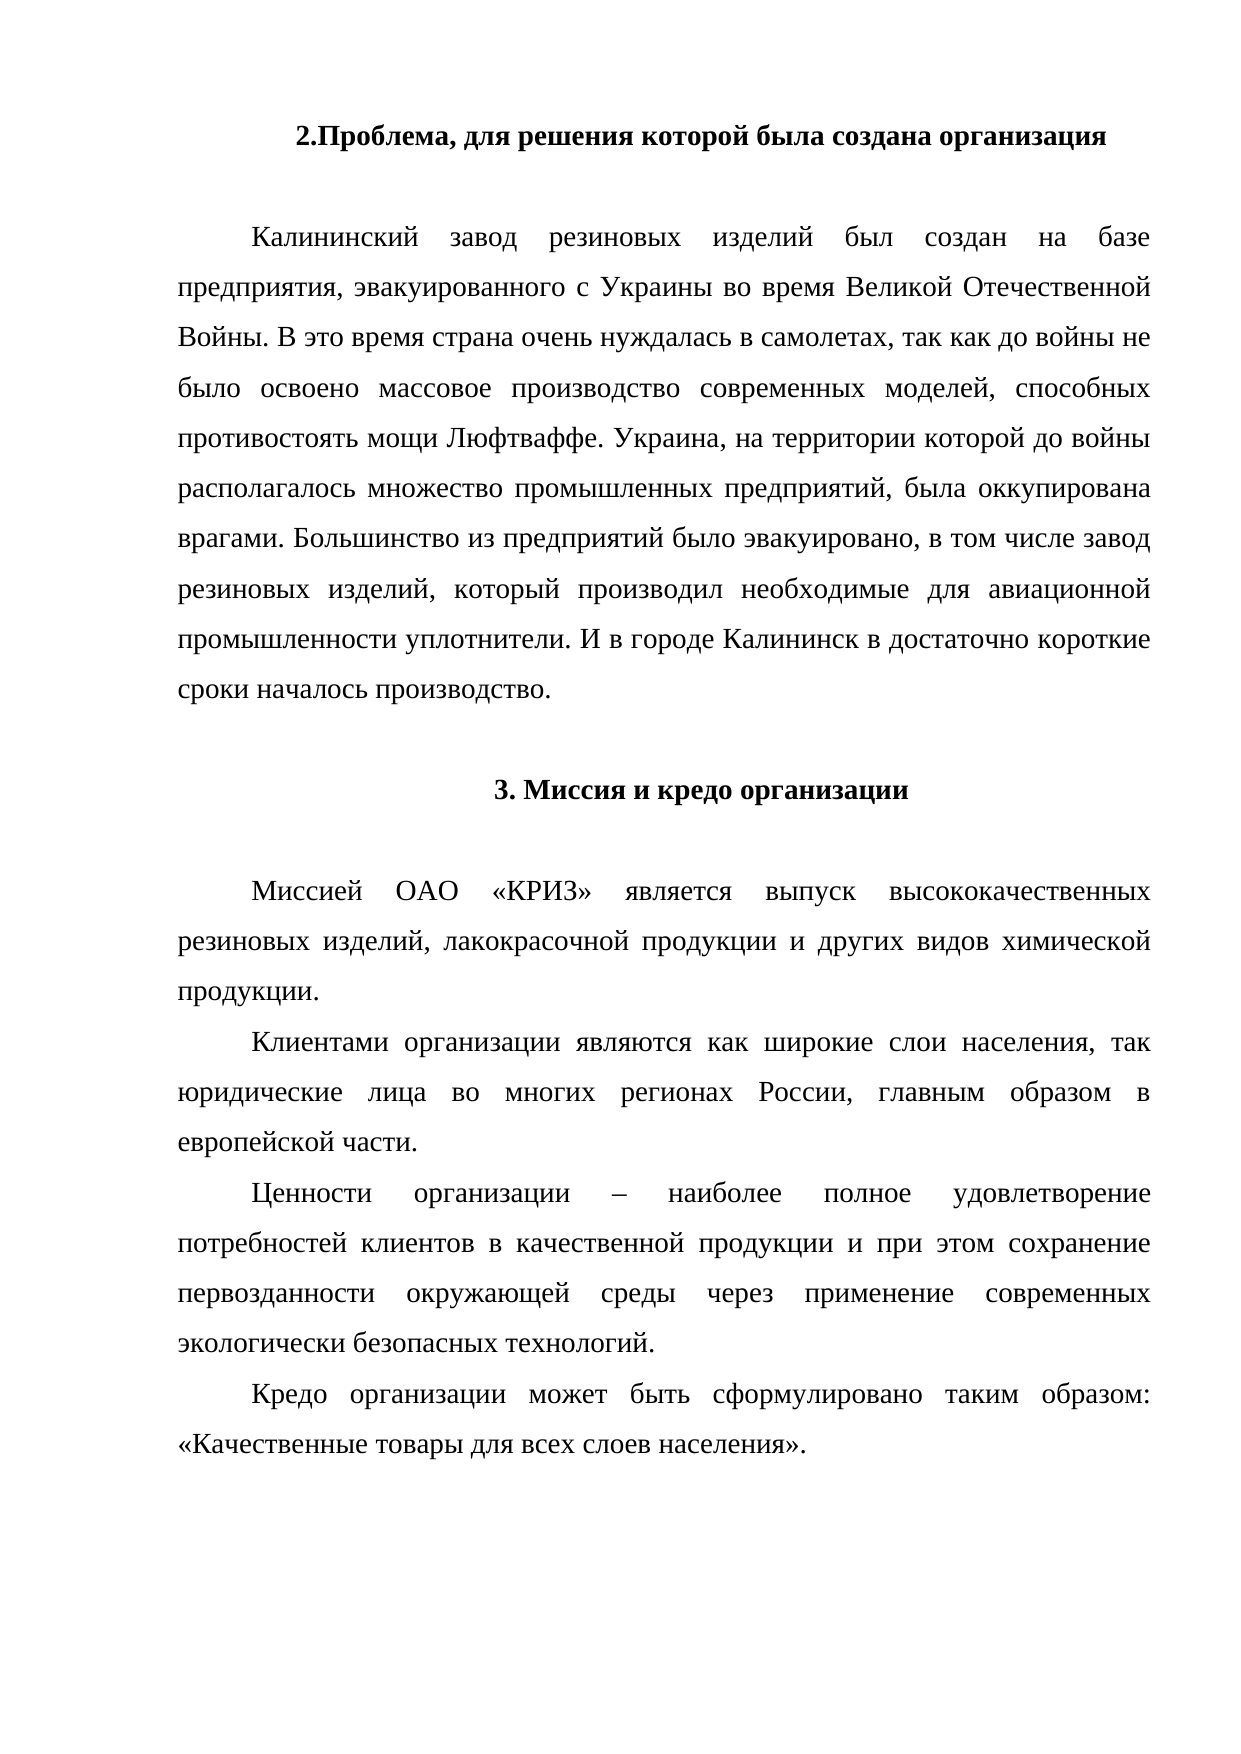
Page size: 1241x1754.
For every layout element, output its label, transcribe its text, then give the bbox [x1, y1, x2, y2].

text 3. Миссия и кредо организации [177, 772, 1152, 806]
text Клиентами организации являются как широкие слои населения, так юридические лица во многих регионах России, главным образом в европейской части. [177, 1024, 1152, 1158]
text Миссией ОАО «КРИЗ» является выпуск высококачественных резиновых изделий, лакокрасочной продукции и других видов химической продукции. [177, 873, 1152, 1007]
text Кредо организации может быть сформулировано таким образом: «Качественные товары для всех слоев населения». [177, 1376, 1152, 1460]
text 2.Проблема, для решения которой была создана организация [177, 118, 1152, 152]
text Ценности организации – наиболее полное удовлетворение потребностей клиентов в качественной продукции и при этом сохранение первозданности окружающей среды через применение современных экологически безопасных технологий. [177, 1175, 1152, 1359]
text Калининский завод резиновых изделий был создан на базе предприятия, эвакуированного с Украины во время Великой Отечественной Войны. В это время страна очень нуждалась в самолетах, так как до войны не было освоено массовое производство современных моделей, способных противостоять мощи Люфтваффе. Украина, на территории которой до войны располагалось множество промышленных предприятий, была оккупирована врагами. Большинство из предприятий было эвакуировано, в том числе завод резиновых изделий, который производил необходимые для авиационной промышленности уплотнители. И в городе Калининск в достаточно короткие сроки началось производство. [177, 219, 1152, 705]
